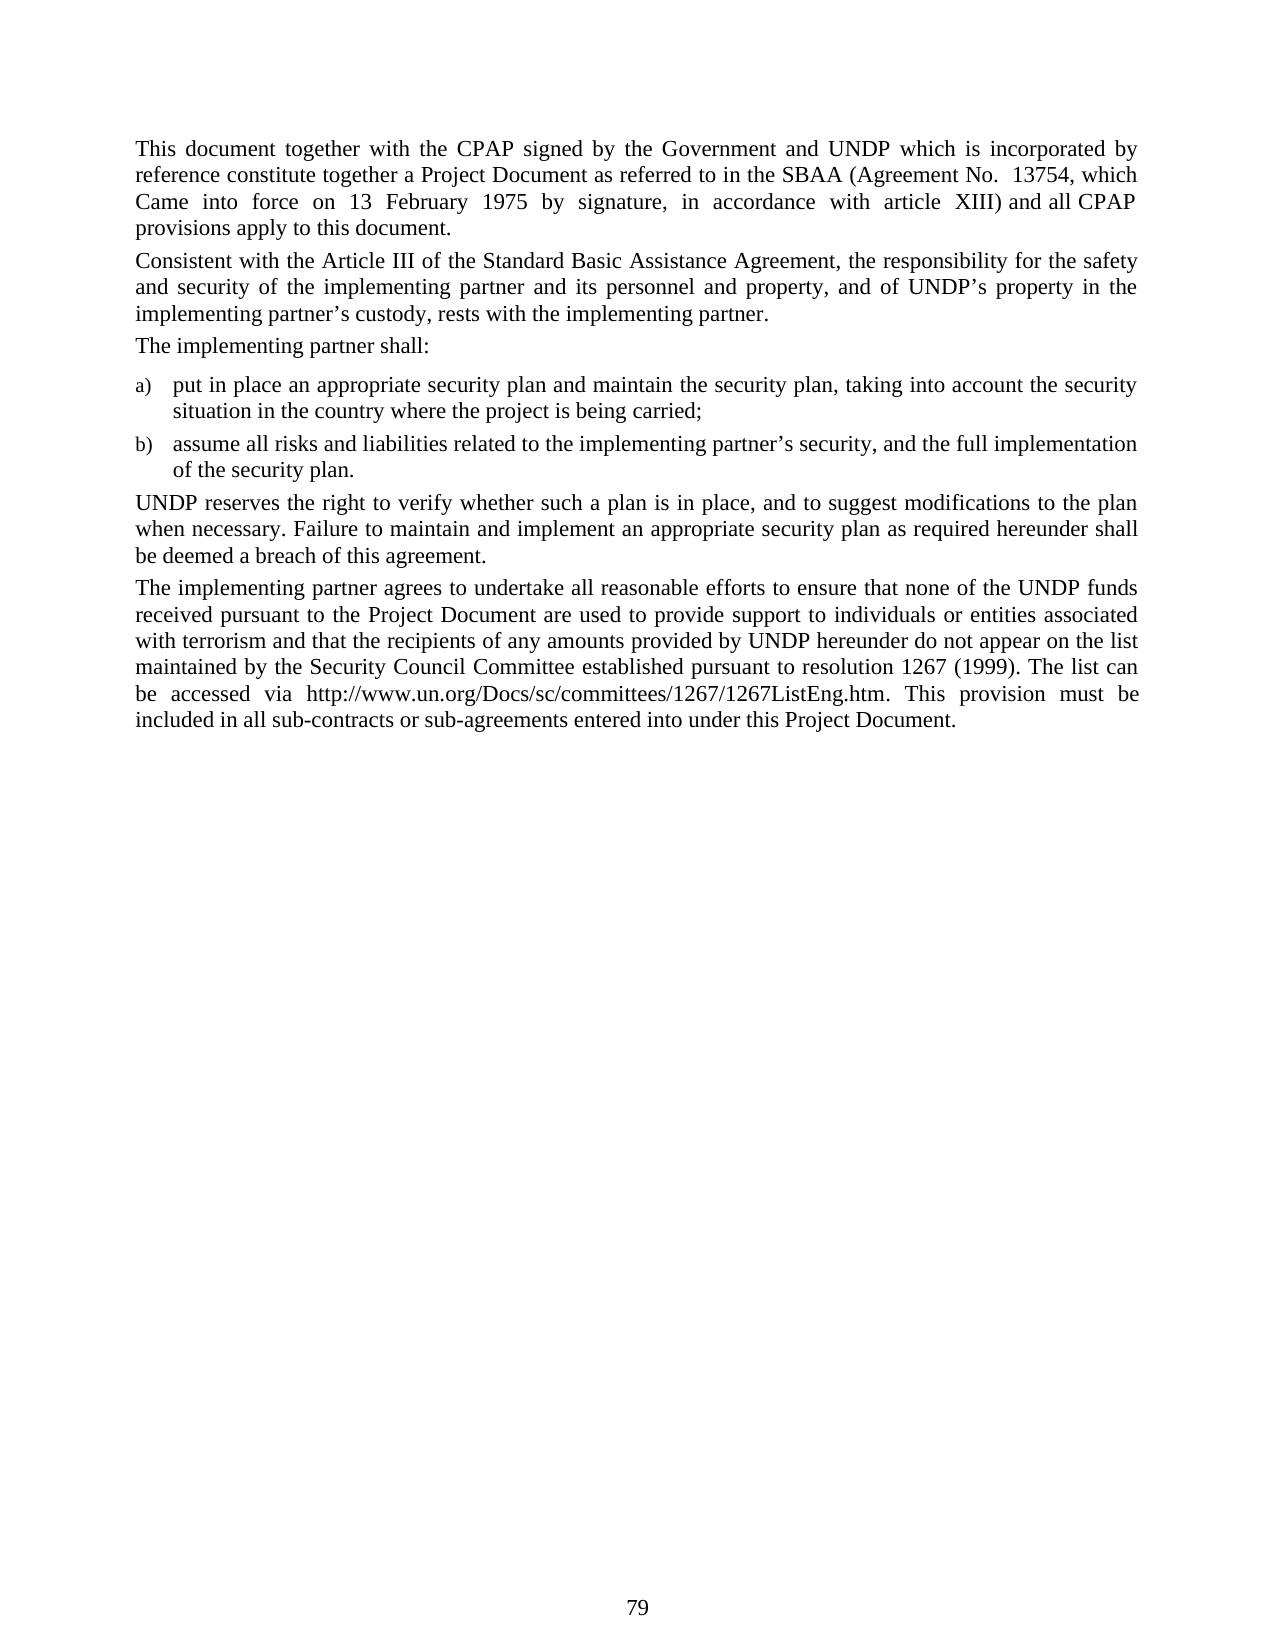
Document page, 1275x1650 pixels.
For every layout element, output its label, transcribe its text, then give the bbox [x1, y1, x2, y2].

text The implementing partner agrees to undertake all reasonable efforts to ensure that none of the UNDP funds received pursuant to the Project Document are used to provide support to individuals or entities associated with terrorism and that the recipients of any amounts provided by UNDP hereunder do not appear on the list maintained by the Security Council Committee established pursuant to resolution 1267 (1999). The list can be accessed via http://www.un.org/Docs/sc/committees/1267/1267ListEng.htm. This provision must be included in all sub-contracts or sub-agreements entered into under this Project Document. [135, 574, 1140, 732]
text This document together with the CPAP signed by the Government and UNDP which is incorporated by reference constitute together a Project Document as referred to in the SBAA (Agreement No. 13754, which Came into force on 13 February 1975 by signature, in accordance with article XIII) and all CPAP provisions apply to this document. [135, 135, 1140, 241]
list assume all risks and liabilities related to the implementing partner’s security, and the full implementation of the security plan. [135, 430, 1140, 483]
text Consistent with the Article III of the Standard Basic Assistance Agreement, the responsibility for the safety and security of the implementing partner and its personnel and property, and of UNDP’s property in the implementing partner’s custody, rests with the implementing partner. [135, 247, 1140, 326]
text UNDP reserves the right to verify whether such a plan is in place, and to suggest modifications to the plan when necessary. Failure to maintain and implement an appropriate security plan as required hereunder shall be deemed a breach of this agreement. [135, 489, 1140, 568]
text The implementing partner shall: [135, 332, 1065, 358]
list put in place an appropriate security plan and maintain the security plan, taking into account the security situation in the country where the project is being carried; [135, 371, 1140, 424]
